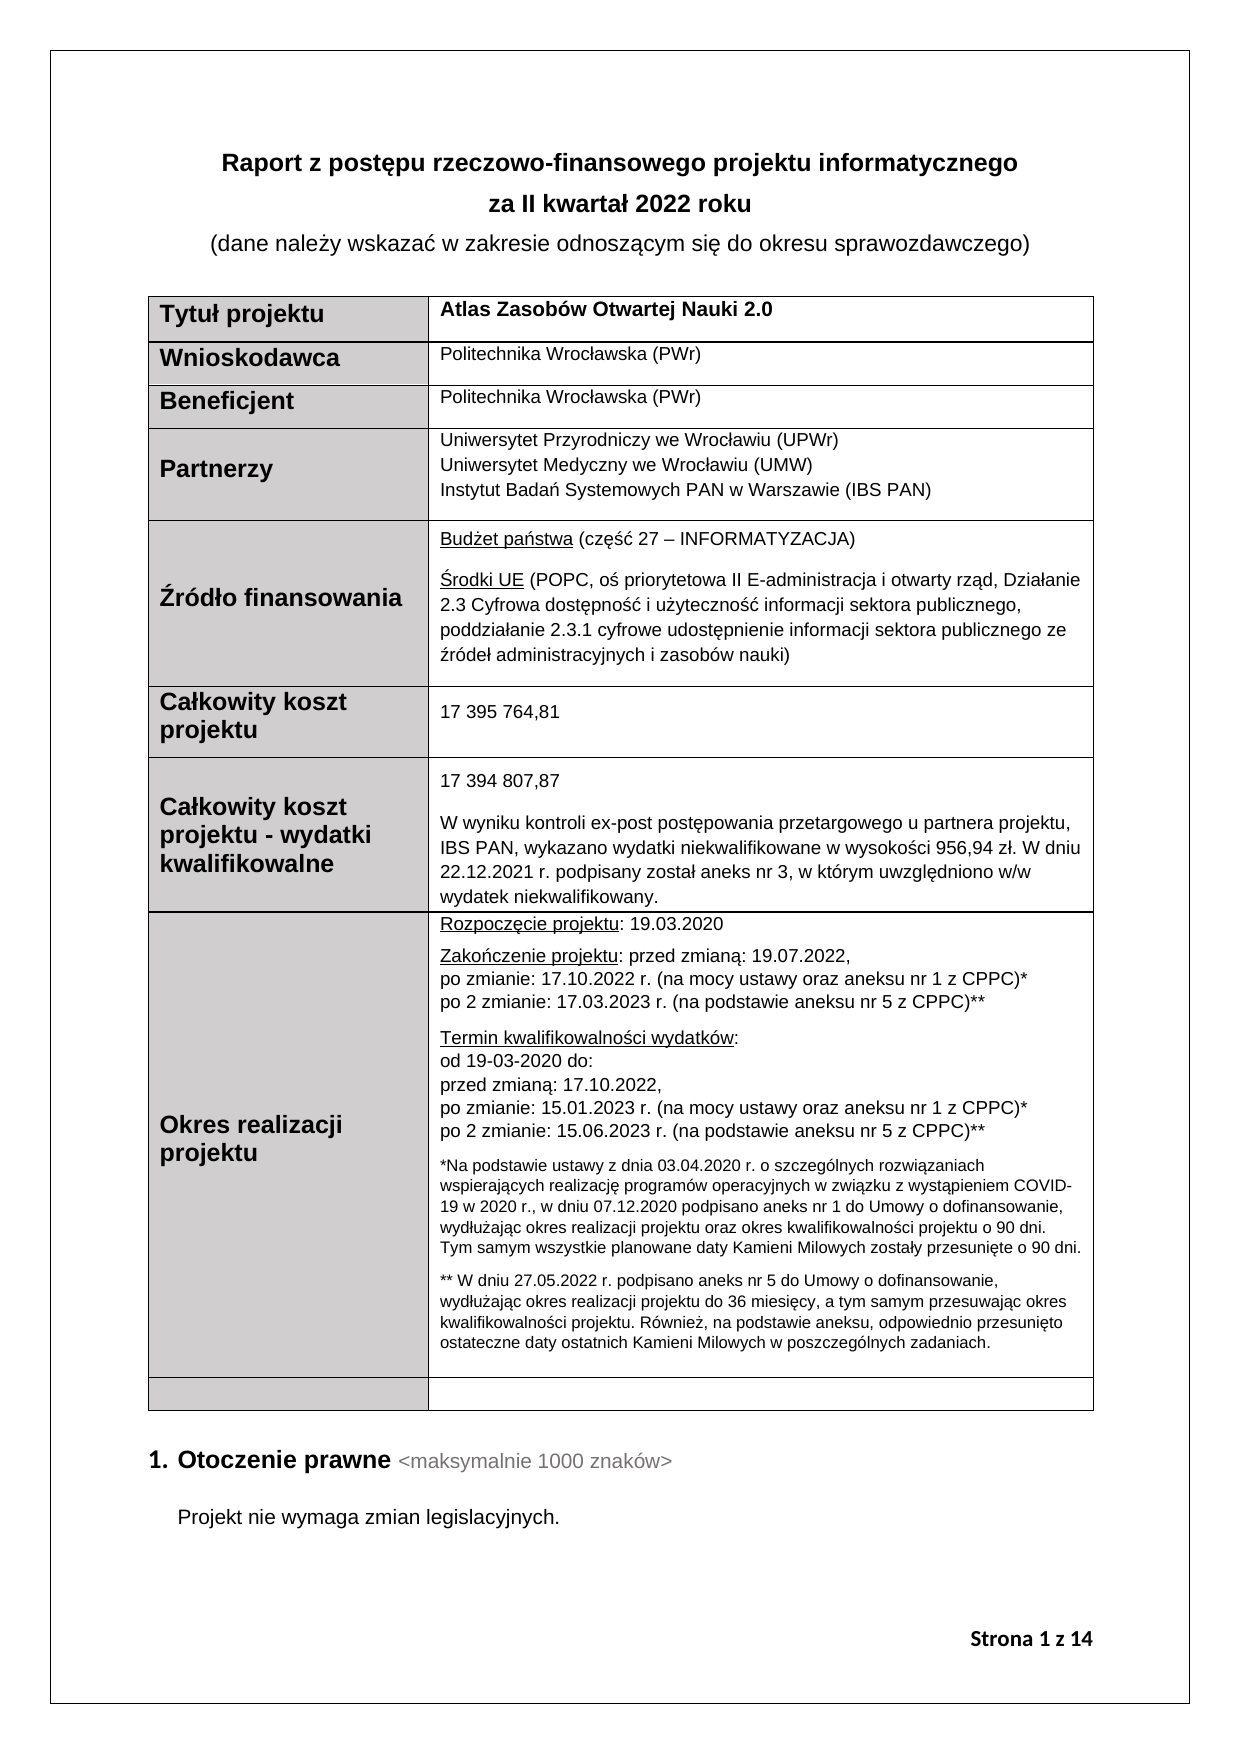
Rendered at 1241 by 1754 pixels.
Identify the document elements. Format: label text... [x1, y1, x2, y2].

table_cell Całkowity koszt projektu - wydatki kwalifikowalne [149, 758, 428, 911]
subtitle za II kwartał 2022 roku [148, 189, 1093, 217]
table_header Tytuł projektu [149, 297, 428, 341]
table_cell Politechnika Wrocławska (PWr) [429, 386, 1093, 428]
table_cell [429, 1378, 1093, 1410]
table_cell Rozpoczęcie projektu: 19.03.2020 Zakończenie projektu: przed zmianą: 19.07.2022, po zmianie: 17.10.2022 r. (na mocy ustawy oraz aneksu nr 1 z CPPC)* po 2 zmianie: 17.03.2023 r. (na podstawie aneksu nr 5 z CPPC)** Termin kwalifikowalności wydatków: od 19-03-2020 do: przed zmianą: 17.10.2022, po zmianie: 15.01.2023 r. (na mocy ustawy oraz aneksu nr 1 z CPPC)* po 2 zmianie: 15.06.2023 r. (na podstawie aneksu nr 5 z CPPC)** *Na podstawie ustawy z dnia 03.04.2020 r. o szczególnych rozwiązaniach wspierających realizację programów operacyjnych w związku z wystąpieniem COVID-19 w 2020 r., w dniu 07.12.2020 podpisano aneks nr 1 do Umowy o dofinansowanie, wydłużając okres realizacji projektu oraz okres kwalifikowalności projektu o 90 dni. Tym samym wszystkie planowane daty Kamieni Milowych zostały przesunięte o 90 dni. ** W dniu 27.05.2022 r. podpisano aneks nr 5 do Umowy o dofinansowanie, wydłużając okres realizacji projektu do 36 miesięcy, a tym samym przesuwając okres kwalifikowalności projektu. Również, na podstawie aneksu, odpowiednio przesunięto ostateczne daty ostatnich Kamieni Milowych w poszczególnych zadaniach. [429, 913, 1093, 1377]
table_cell Uniwersytet Przyrodniczy we Wrocławiu (UPWr) Uniwersytet Medyczny we Wrocławiu (UMW) Instytut Badań Systemowych PAN w Warszawie (IBS PAN) [429, 429, 1093, 520]
subtitle Otoczenie prawne <maksymalnie 1000 znaków> [148, 1443, 1063, 1476]
table_cell 17 395 764,81 [429, 687, 1093, 757]
table_cell Całkowity koszt projektu [149, 687, 428, 757]
table_cell Budżet państwa (część 27 – INFORMATYZACJA) Środki UE (POPC, oś priorytetowa II E-administracja i otwarty rząd, Działanie 2.3 Cyfrowa dostępność i użyteczność informacji sektora publicznego, poddziałanie 2.3.1 cyfrowe udostępnienie informacji sektora publicznego ze źródeł administracyjnych i zasobów nauki) [429, 521, 1093, 686]
table_cell [149, 1378, 428, 1410]
table_header Atlas Zasobów Otwartej Nauki 2.0 [429, 297, 1093, 341]
text (dane należy wskazać w zakresie odnoszącym się do okresu sprawozdawczego) [148, 230, 1093, 256]
table_cell Beneficjent [149, 386, 428, 428]
table_cell Źródło finansowania [149, 521, 428, 686]
table_cell Wnioskodawca [149, 343, 428, 384]
table_cell Politechnika Wrocławska (PWr) [429, 343, 1093, 384]
table_cell Partnerzy [149, 429, 428, 520]
table_cell Okres realizacji projektu [149, 913, 428, 1377]
subtitle Raport z postępu rzeczowo-finansowego projektu informatycznego [148, 147, 1093, 176]
text Projekt nie wymaga zmian legislacyjnych. [177, 1504, 1093, 1528]
table_cell 17 394 807,87 W wyniku kontroli ex-post postępowania przetargowego u partnera projektu, IBS PAN, wykazano wydatki niekwalifikowane w wysokości 956,94 zł. W dniu 22.12.2021 r. podpisany został aneks nr 3, w którym uwzględniono w/w wydatek niekwalifikowany. [429, 758, 1093, 911]
